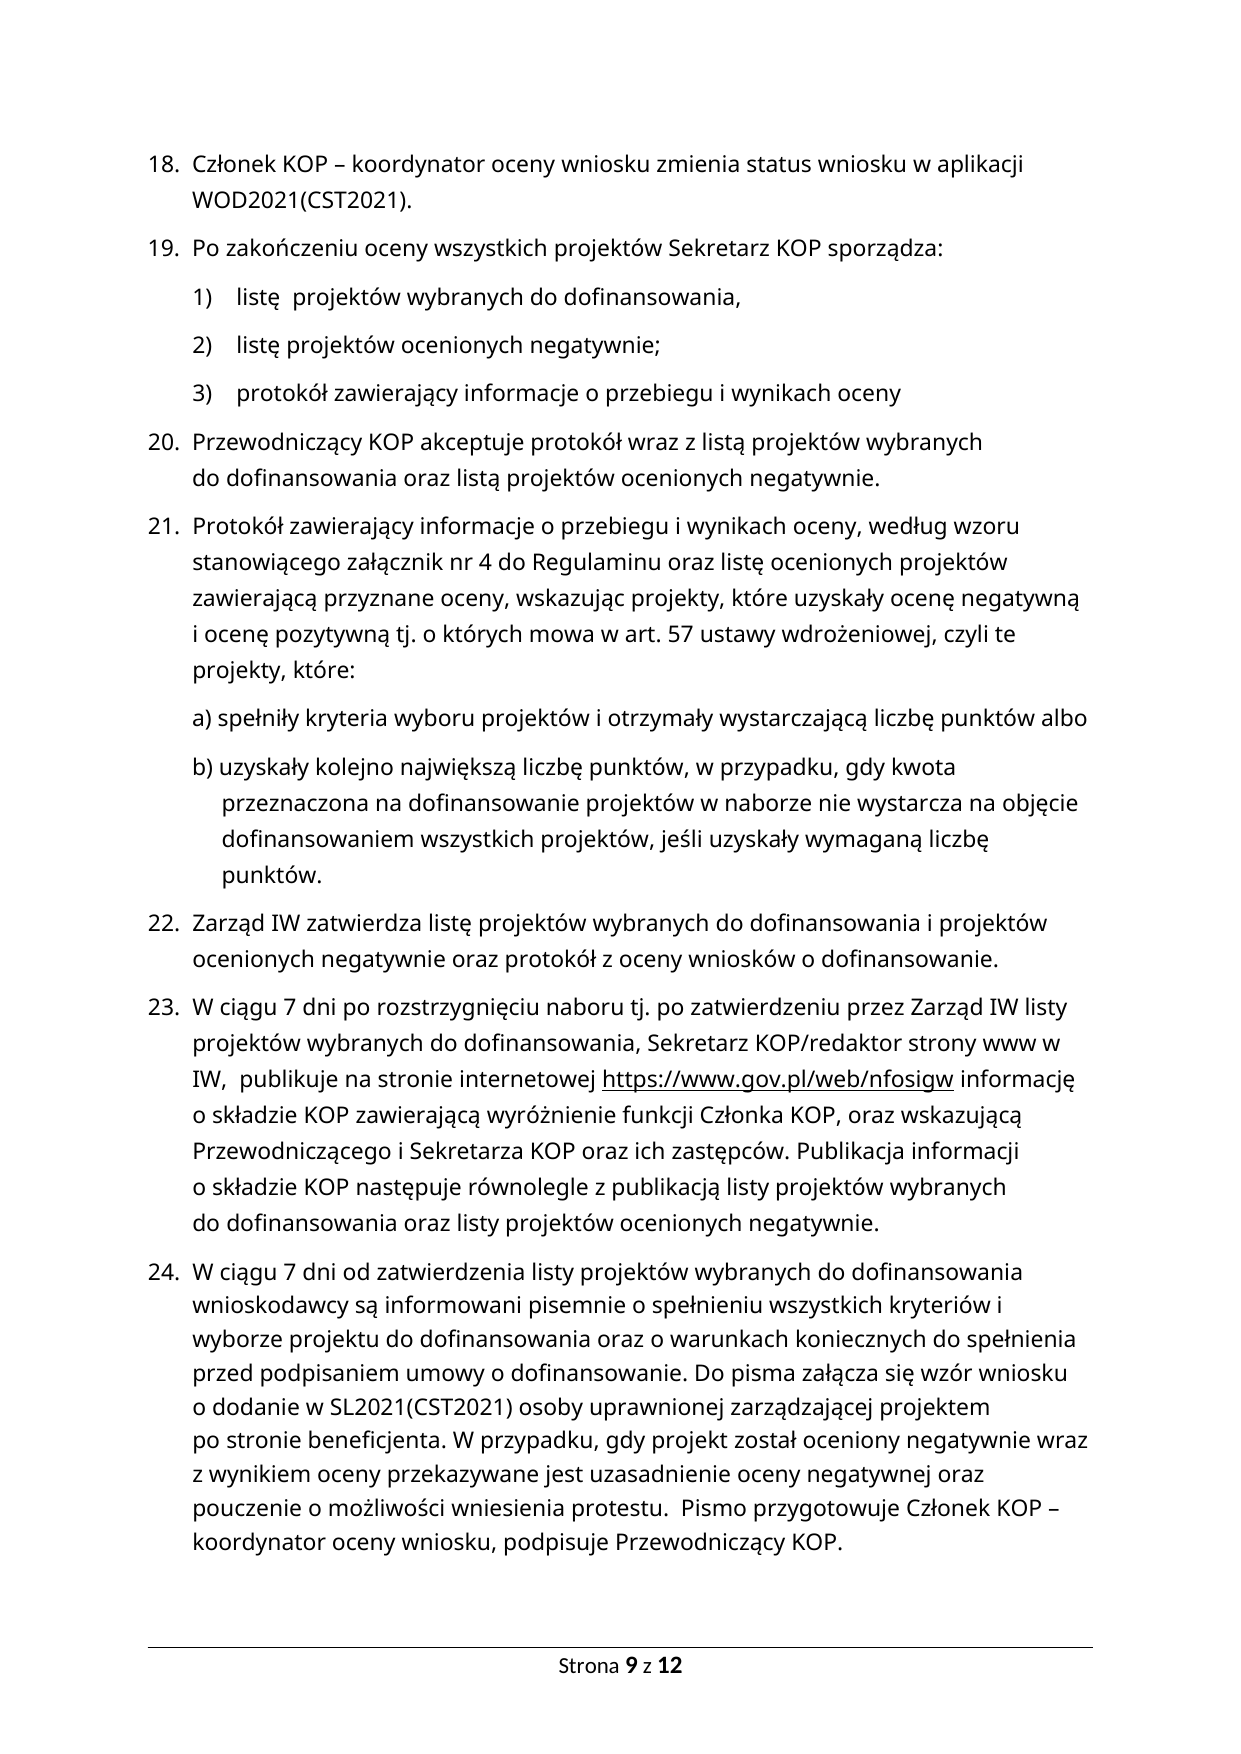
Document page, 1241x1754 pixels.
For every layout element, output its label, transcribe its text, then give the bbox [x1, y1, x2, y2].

list W ciągu 7 dni po rozstrzygnięciu naboru tj. po zatwierdzeniu przez Zarząd IW listy projektów wybranych do dofinansowania, Sekretarz KOP/redaktor strony www w IW, publikuje na stronie internetowej https://www.gov.pl/web/nfosigw informację o składzie KOP zawierającą wyróżnienie funkcji Członka KOP, oraz wskazującą Przewodniczącego i Sekretarza KOP oraz ich zastępców. Publikacja informacji o składzie KOP następuje równolegle z publikacją listy projektów wybranych do dofinansowania oraz listy projektów ocenionych negatywnie. [148, 991, 1093, 1238]
list Przewodniczący KOP akceptuje protokół wraz z listą projektów wybranych do dofinansowania oraz listą projektów ocenionych negatywnie. [148, 426, 1093, 493]
list listę projektów wybranych do dofinansowania, [192, 280, 1093, 312]
list W ciągu 7 dni od zatwierdzenia listy projektów wybranych do dofinansowania wnioskodawcy są informowani pisemnie o spełnieniu wszystkich kryteriów i wyborze projektu do dofinansowania oraz o warunkach koniecznych do spełnienia przed podpisaniem umowy o dofinansowanie. Do pisma załącza się wzór wniosku o dodanie w SL2021(CST2021) osoby uprawnionej zarządzającej projektem po stronie beneficjenta. W przypadku, gdy projekt został oceniony negatywnie wraz z wynikiem oceny przekazywane jest uzasadnienie oceny negatywnej oraz pouczenie o możliwości wniesienia protestu. Pismo przygotowuje Członek KOP – koordynator oceny wniosku, podpisuje Przewodniczący KOP. [148, 1255, 1093, 1557]
list Członek KOP – koordynator oceny wniosku zmienia status wniosku w aplikacji WOD2021(CST2021). [148, 148, 1093, 215]
list Zarząd IW zatwierdza listę projektów wybranych do dofinansowania i projektów ocenionych negatywnie oraz protokół z oceny wniosków o dofinansowanie. [148, 907, 1093, 974]
list listę projektów ocenionych negatywnie; [192, 329, 1093, 360]
list protokół zawierający informacje o przebiegu i wynikach oceny [192, 377, 1093, 408]
list Protokół zawierający informacje o przebiegu i wynikach oceny, według wzoru stanowiącego załącznik nr 4 do Regulaminu oraz listę ocenionych projektów zawierającą przyznane oceny, wskazując projekty, które uzyskały ocenę negatywną i ocenę pozytywną tj. o których mowa w art. 57 ustawy wdrożeniowej, czyli te projekty, które: [148, 510, 1093, 685]
list b) uzyskały kolejno największą liczbę punktów, w przypadku, gdy kwota przeznaczona na dofinansowanie projektów w naborze nie wystarcza na objęcie dofinansowaniem wszystkich projektów, jeśli uzyskały wymaganą liczbę punktów. [192, 751, 1093, 890]
list Po zakończeniu oceny wszystkich projektów Sekretarz KOP sporządza: [147, 232, 1093, 263]
list a) spełniły kryteria wyboru projektów i otrzymały wystarczającą liczbę punktów albo [192, 702, 1093, 733]
